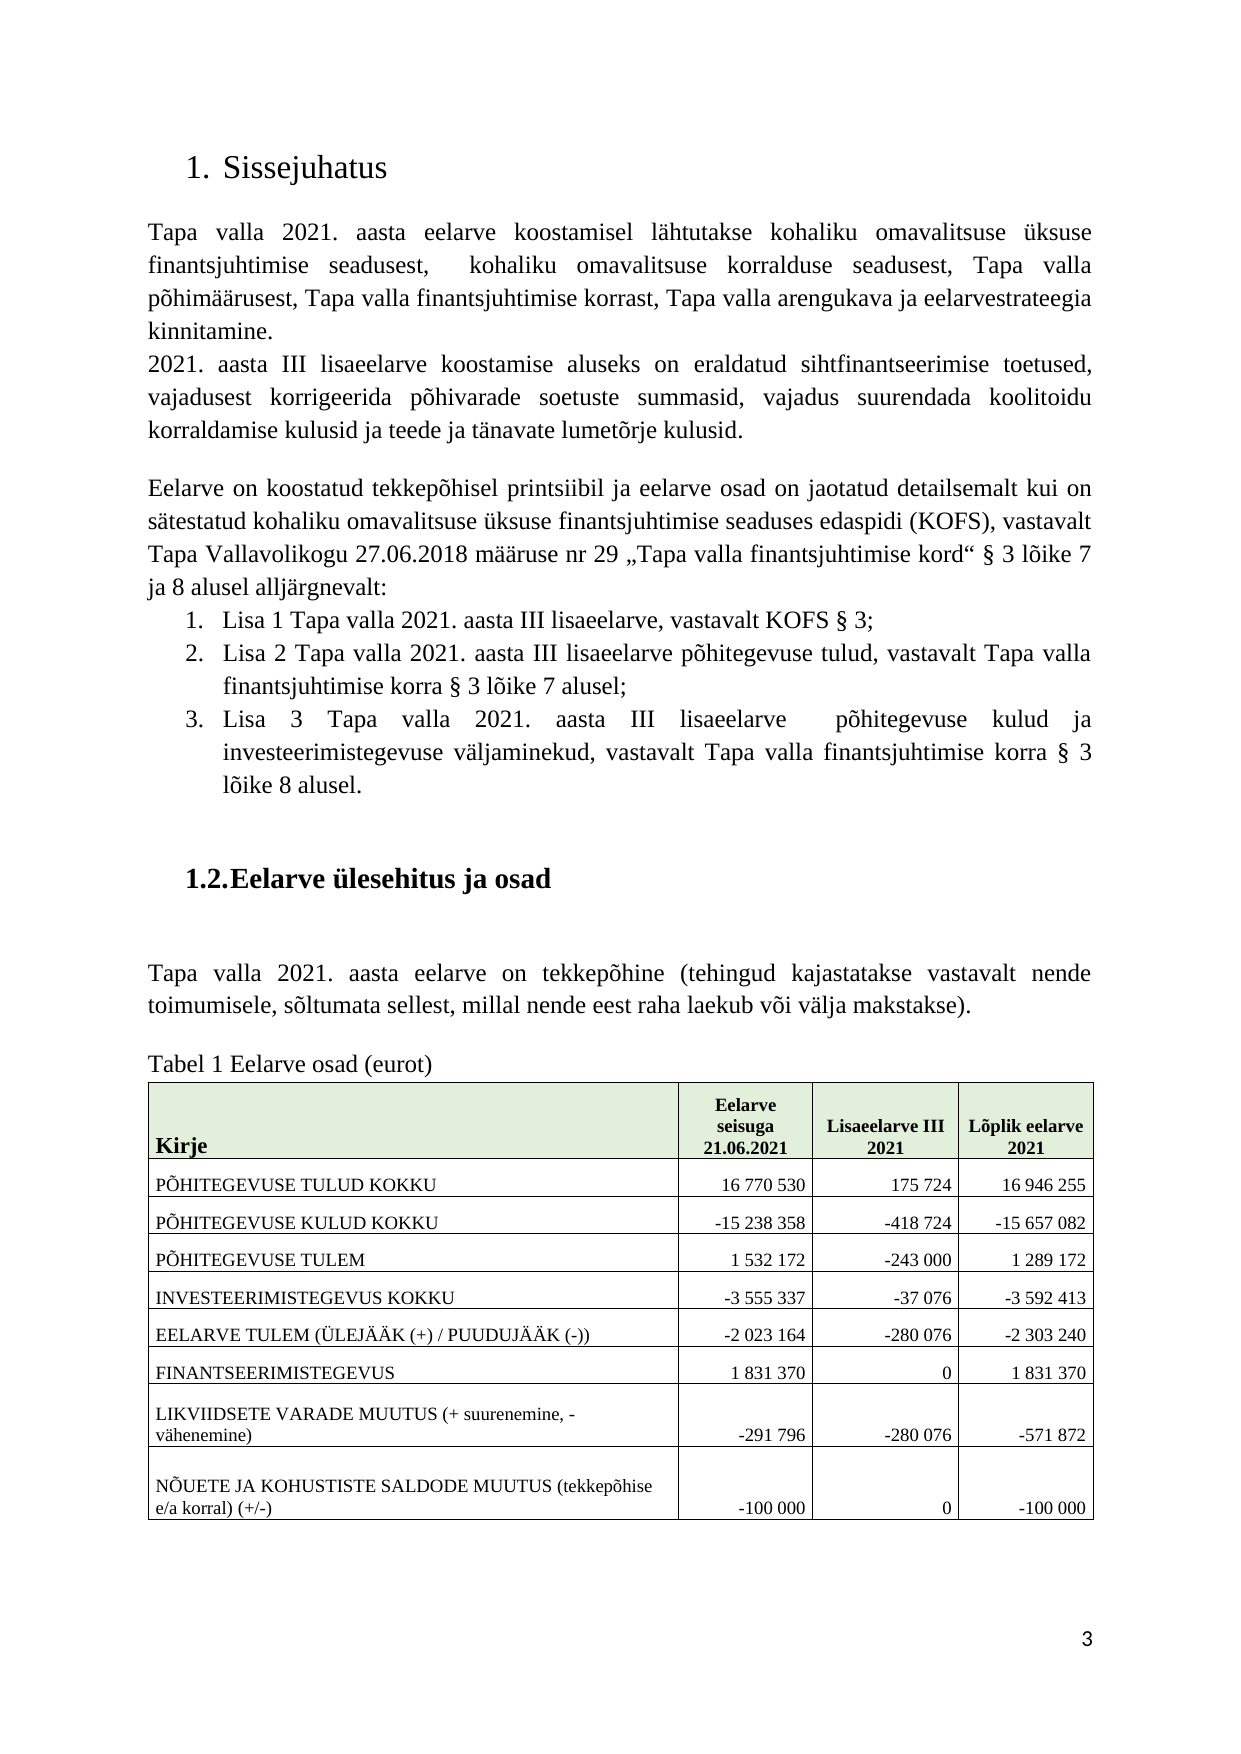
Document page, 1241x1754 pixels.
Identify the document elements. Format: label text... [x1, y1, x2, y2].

table_cell 0 [813, 1347, 958, 1383]
table_cell LIKVIIDSETE VARADE MUUTUS (+ suurenemine, - vähenemine) [149, 1384, 678, 1446]
table_cell -100 000 [959, 1447, 1093, 1518]
table_cell -280 076 [813, 1384, 958, 1446]
subtitle 2021. aasta III lisaeelarve koostamise aluseks on eraldatud sihtfinantseerimise toetused, vajadusest korrigeerida põhivarade soetuste summasid, vajadus suurendada koolitoidu korraldamise kulusid ja teede ja tänavate lumetõrje kulusid. [148, 349, 1093, 443]
table_cell 16 946 255 [959, 1159, 1093, 1196]
table_header Eelarve seisuga 21.06.2021 [679, 1083, 812, 1158]
text Tapa valla 2021. aasta eelarve koostamisel lähtutakse kohaliku omavalitsuse üksuse finantsjuhtimise seadusest, kohaliku omavalitsuse korralduse seadusest, Tapa valla põhimäärusest, Tapa valla finantsjuhtimise korrast, Tapa valla arengukava ja eelarvestrateegia kinnitamine. [148, 217, 1093, 344]
table_header Kirje [149, 1083, 678, 1158]
text Eelarve on koostatud tekkepõhisel printsiibil ja eelarve osad on jaotatud detailsemalt kui on sätestatud kohaliku omavalitsuse üksuse finantsjuhtimise seaduses edaspidi (KOFS), vastavalt Tapa Vallavolikogu 27.06.2018 määruse nr 29 „Tapa valla finantsjuhtimise kord“ § 3 lõike 7 ja 8 alusel alljärgnevalt: [148, 473, 1093, 601]
list Lisa 1 Tapa valla 2021. aasta III lisaeelarve, vastavalt KOFS § 3; [185, 605, 1093, 634]
text Tabel 1 Eelarve osad (eurot) [148, 1049, 1093, 1077]
table_cell -15 238 358 [679, 1197, 812, 1233]
table_cell PÕHITEGEVUSE TULUD KOKKU [149, 1159, 678, 1196]
table_cell 16 770 530 [679, 1159, 812, 1196]
table_cell -243 000 [813, 1234, 958, 1271]
table_cell INVESTEERIMISTEGEVUS KOKKU [149, 1272, 678, 1308]
table_cell -291 796 [679, 1384, 812, 1446]
table_cell -571 872 [959, 1384, 1093, 1446]
table_header Lõplik eelarve 2021 [959, 1083, 1093, 1158]
table_cell 1 831 370 [959, 1347, 1093, 1383]
table_cell 0 [813, 1447, 958, 1518]
table_cell -37 076 [813, 1272, 958, 1308]
table_cell 1 532 172 [679, 1234, 812, 1271]
list Lisa 2 Tapa valla 2021. aasta III lisaeelarve põhitegevuse tulud, vastavalt Tapa valla finantsjuhtimise korra § 3 lõike 7 alusel; [185, 638, 1093, 700]
table_cell NÕUETE JA KOHUSTISTE SALDODE MUUTUS (tekkepõhise e/a korral) (+/-) [149, 1447, 678, 1518]
table_cell FINANTSEERIMISTEGEVUS [149, 1347, 678, 1383]
table_cell PÕHITEGEVUSE TULEM [149, 1234, 678, 1271]
table_cell -2 023 164 [679, 1309, 812, 1346]
list Tapa valla 2021. aasta eelarve on tekkepõhine (tehingud kajastatakse vastavalt nende toimumisele, sõltumata sellest, millal nende eest raha laekub või välja makstakse). [148, 958, 1093, 1019]
table_cell -418 724 [813, 1197, 958, 1233]
table_cell -2 303 240 [959, 1309, 1093, 1346]
table_cell 175 724 [813, 1159, 958, 1196]
table_cell 1 831 370 [679, 1347, 812, 1383]
table_cell -15 657 082 [959, 1197, 1093, 1233]
subtitle Sissejuhatus [185, 148, 1093, 186]
subtitle Eelarve ülesehitus ja osad [185, 861, 1093, 894]
table_cell PÕHITEGEVUSE KULUD KOKKU [149, 1197, 678, 1233]
list Lisa 3 Tapa valla 2021. aasta III lisaeelarve põhitegevuse kulud ja investeerimistegevuse väljaminekud, vastavalt Tapa valla finantsjuhtimise korra § 3 lõike 8 alusel. [185, 704, 1093, 799]
table_cell -100 000 [679, 1447, 812, 1518]
table_cell -280 076 [813, 1309, 958, 1346]
table_cell -3 555 337 [679, 1272, 812, 1308]
table_cell 1 289 172 [959, 1234, 1093, 1271]
table_cell EELARVE TULEM (ÜLEJÄÄK (+) / PUUDUJÄÄK (-)) [149, 1309, 678, 1346]
table_header Lisaeelarve III 2021 [813, 1083, 958, 1158]
table_cell -3 592 413 [959, 1272, 1093, 1308]
